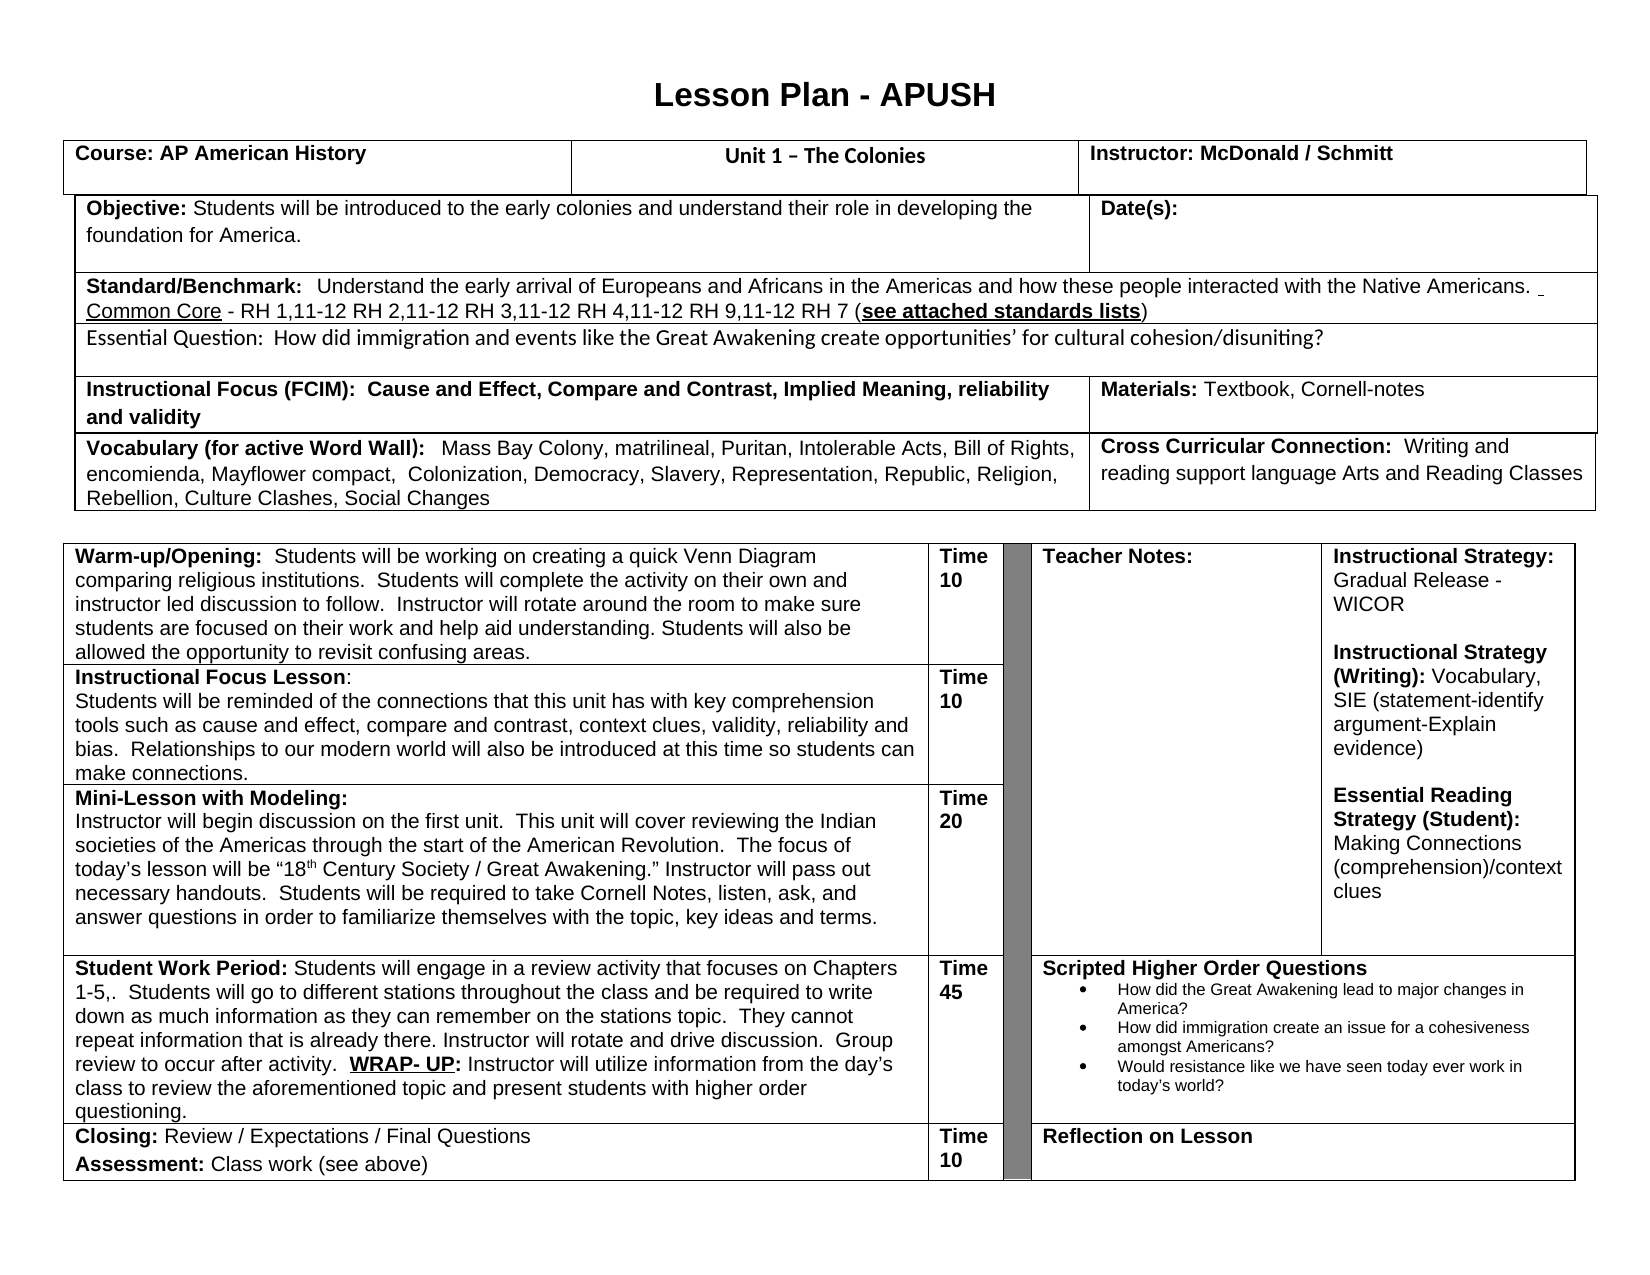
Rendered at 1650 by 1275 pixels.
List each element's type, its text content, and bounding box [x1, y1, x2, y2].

table_header Objective: Students will be introduced to the early colonies and understand their role in developing the foundation for America. [76, 196, 1089, 272]
table_cell Vocabulary (for active Word Wall): Mass Bay Colony, matrilineal, Puritan, Intolerable Acts, Bill of Rights, encomienda, Mayflower compact, Colonization, Democracy, Slavery, Representation, Republic, Religion, Rebellion, Culture Clashes, Social Changes [76, 434, 1089, 510]
table_cell Scripted Higher Order Questions How did the Great Awakening lead to major changes in America? How did immigration create an issue for a cohesiveness amongst Americans? Would resistance like we have seen today ever work in today’s world? [1032, 956, 1574, 1123]
table_cell Time 10 [929, 665, 1003, 784]
table_cell Time 10 [929, 1124, 1003, 1179]
table_cell Materials: Textbook, Cornell-notes [1090, 377, 1597, 432]
table_cell Cross Curricular Connection: Writing and reading support language Arts and Reading Classes [1090, 434, 1595, 510]
table_cell Mini-Lesson with Modeling: Instructor will begin discussion on the first unit. This unit will cover reviewing the Indian societies of the Americas through the start of the American Revolution. The focus of today’s lesson will be “18th Century Society / Great Awakening.” Instructor will pass out necessary handouts. Students will be required to take Cornell Notes, listen, ask, and answer questions in order to familiarize themselves with the topic, key ideas and terms. [64, 785, 928, 954]
table_cell Time 45 [929, 956, 1003, 1123]
table_header [1004, 544, 1031, 1179]
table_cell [1032, 1124, 1574, 1179]
table_header Instructor: McDonald / Schmitt [1079, 141, 1586, 194]
table_cell Essential Question: How did immigration and events like the Great Awakening create opportunities’ for cultural cohesion/disuniting? [76, 324, 1597, 376]
table_cell Standard/Benchmark: Understand the early arrival of Europeans and Africans in the Americas and how these people interacted with the Native Americans. Common Core - RH 1,11-12 RH 2,11-12 RH 3,11-12 RH 4,11-12 RH 9,11-12 RH 7 (see attached standards lists) [76, 273, 1597, 322]
table_header Date(s): [1090, 196, 1597, 272]
table_header Teacher Notes: [1032, 544, 1321, 954]
text Lesson Plan - APUSH [75, 75, 1575, 113]
table_cell Instructional Focus (FCIM): Cause and Effect, Compare and Contrast, Implied Meaning, reliability and validity [76, 377, 1089, 432]
table_header Course: AP American History [64, 141, 571, 194]
table_cell Time 20 [929, 785, 1003, 954]
table_header Instructional Strategy: Gradual Release - WICOR Instructional Strategy (Writing): Vocabulary, SIE (statement-identify argument-Explain evidence) Essential Reading Strategy (Student): Making Connections (comprehension)/context clues [1322, 544, 1574, 954]
table_cell Instructional Focus Lesson: Students will be reminded of the connections that this unit has with key comprehension tools such as cause and effect, compare and contrast, context clues, validity, reliability and bias. Relationships to our modern world will also be introduced at this time so students can make connections. [64, 665, 928, 784]
table_header Time10 [929, 544, 1003, 663]
table_header Warm-up/Opening: Students will be working on creating a quick Venn Diagram comparing religious institutions. Students will complete the activity on their own and instructor led discussion to follow. Instructor will rotate around the room to make sure students are focused on their work and help aid understanding. Students will also be allowed the opportunity to revisit confusing areas. [64, 544, 928, 663]
table_header Unit 1 – The Colonies [572, 141, 1078, 194]
table_cell Student Work Period: Students will engage in a review activity that focuses on Chapters 1-5,. Students will go to different stations throughout the class and be required to write down as much information as they can remember on the stations topic. They cannot repeat information that is already there. Instructor will rotate and drive discussion. Group review to occur after activity. WRAP- UP: Instructor will utilize information from the day’s class to review the aforementioned topic and present students with higher order questioning. [64, 956, 928, 1123]
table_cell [64, 1124, 928, 1179]
